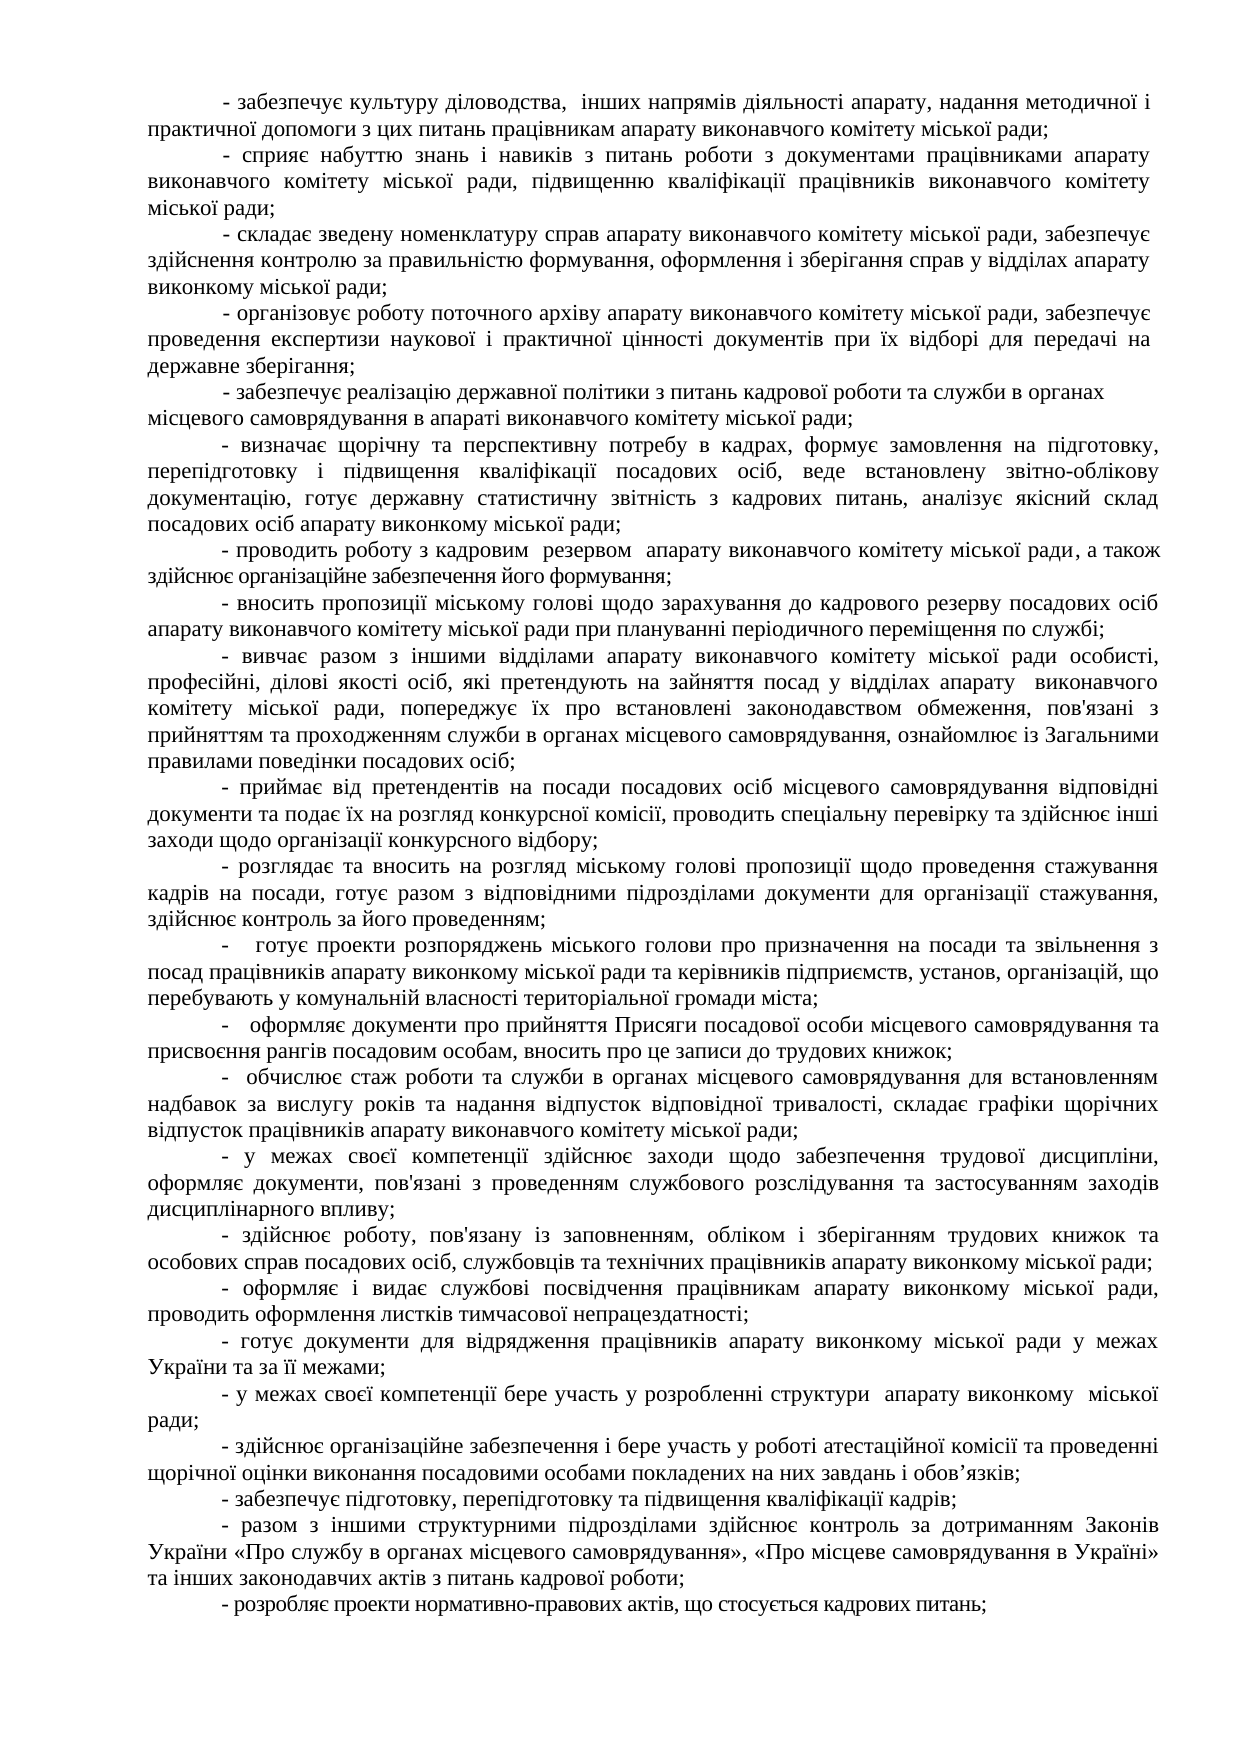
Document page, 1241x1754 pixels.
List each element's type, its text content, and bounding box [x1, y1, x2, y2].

text - приймає від претендентів на посади посадових осіб місцевого самоврядування відповідні документи та подає їх на розгляд конкурсної комісії, проводить спеціальну перевірку та здійснює інші заходи щодо організації конкурсного відбору; [147, 773, 1160, 852]
text - складає зведену номенклатуру справ апарату виконавчого комітету міської ради, забезпечує здійснення контролю за правильністю формування, оформлення і зберігання справ у відділах апарату виконкому міської ради; [147, 220, 1152, 299]
text - готує проекти розпоряджень міського голови про призначення на посади та звільнення з посад працівників апарату виконкому міської ради та керівників підприємств, установ, організацій, що перебувають у комунальній власності територіальної громади міста; [147, 932, 1160, 1011]
text - разом з іншими структурними підрозділами здійснює контроль за дотриманням Законів України «Про службу в органах місцевого самоврядування», «Про місцеве самоврядування в Україні» та інших законодавчих актів з питань кадрової роботи; [147, 1511, 1160, 1590]
text - оформляє документи про прийняття Присяги посадової особи місцевого самоврядування та присвоєння рангів посадовим особам, вносить про це записи до трудових книжок; [147, 1011, 1160, 1063]
text - забезпечує реалізацію державної політики з питань кадрової роботи та служби в органах місцевого самоврядування в апараті виконавчого комітету міської ради; [147, 378, 1152, 431]
text - вносить пропозиції міському голові щодо зарахування до кадрового резерву посадових осіб апарату виконавчого комітету міської ради при плануванні періодичного переміщення по службі; [147, 589, 1160, 642]
text - проводить роботу з кадровим резервом апарату виконавчого комітету міської ради, а також здійснює організаційне забезпечення його формування; [147, 536, 1160, 589]
text - розглядає та вносить на розгляд міському голові пропозиції щодо проведення стажування кадрів на посади, готує разом з відповідними підрозділами документи для організації стажування, здійснює контроль за його проведенням; [147, 852, 1160, 932]
text - здійснює роботу, пов'язану із заповненням, обліком і зберіганням трудових книжок та особових справ посадових осіб, службовців та технічних працівників апарату виконкому міської ради; [147, 1221, 1160, 1274]
text - розробляє проекти нормативно-правових актів, що стосується кадрових питань; [147, 1590, 1160, 1617]
text - у межах своєї компетенції здійснює заходи щодо забезпечення трудової дисципліни, оформляє документи, пов'язані з проведенням службового розслідування та застосуванням заходів дисциплінарного впливу; [147, 1142, 1160, 1221]
text - обчислює стаж роботи та служби в органах місцевого самоврядування для встановленням надбавок за вислугу років та надання відпусток відповідної тривалості, складає графіки щорічних відпусток працівників апарату виконавчого комітету міської ради; [147, 1063, 1160, 1142]
text - у межах своєї компетенції бере участь у розробленні структури апарату виконкому міської ради; [147, 1379, 1160, 1432]
text - оформляє і видає службові посвідчення працівникам апарату виконкому міської ради, проводить оформлення листків тимчасової непрацездатності; [147, 1274, 1160, 1327]
text - визначає щорічну та перспективну потребу в кадрах, формує замовлення на підготовку, перепідготовку і підвищення кваліфікації посадових осіб, веде встановлену звітно-облікову документацію, готує державну статистичну звітність з кадрових питань, аналізує якісний склад посадових осіб апарату виконкому міської ради; [147, 431, 1160, 536]
text - сприяє набуттю знань і навиків з питань роботи з документами працівниками апарату виконавчого комітету міської ради, підвищенню кваліфікації працівників виконавчого комітету міської ради; [147, 141, 1152, 220]
text - забезпечує культуру діловодства, інших напрямів діяльності апарату, надання методичної і практичної допомоги з цих питань працівникам апарату виконавчого комітету міської ради; [147, 88, 1152, 141]
text - готує документи для відрядження працівників апарату виконкому міської ради у межах України та за її межами; [147, 1327, 1160, 1379]
text - організовує роботу поточного архіву апарату виконавчого комітету міської ради, забезпечує проведення експертизи наукової і практичної цінності документів при їх відборі для передачі на державне зберігання; [147, 299, 1152, 378]
text - забезпечує підготовку, перепідготовку та підвищення кваліфікації кадрів; [147, 1485, 1160, 1511]
text - вивчає разом з іншими відділами апарату виконавчого комітету міської ради особисті, професійні, ділові якості осіб, які претендують на зайняття посад у відділах апарату виконавчого комітету міської ради, попереджує їх про встановлені законодавством обмеження, пов'язані з прийняттям та проходженням служби в органах місцевого самоврядування, ознайомлює із Загальними правилами поведінки посадових осіб; [147, 642, 1160, 773]
text - здійснює організаційне забезпечення і бере участь у роботі атестаційної комісії та проведенні щорічної оцінки виконання посадовими особами покладених на них завдань і обов’язків; [147, 1432, 1160, 1485]
